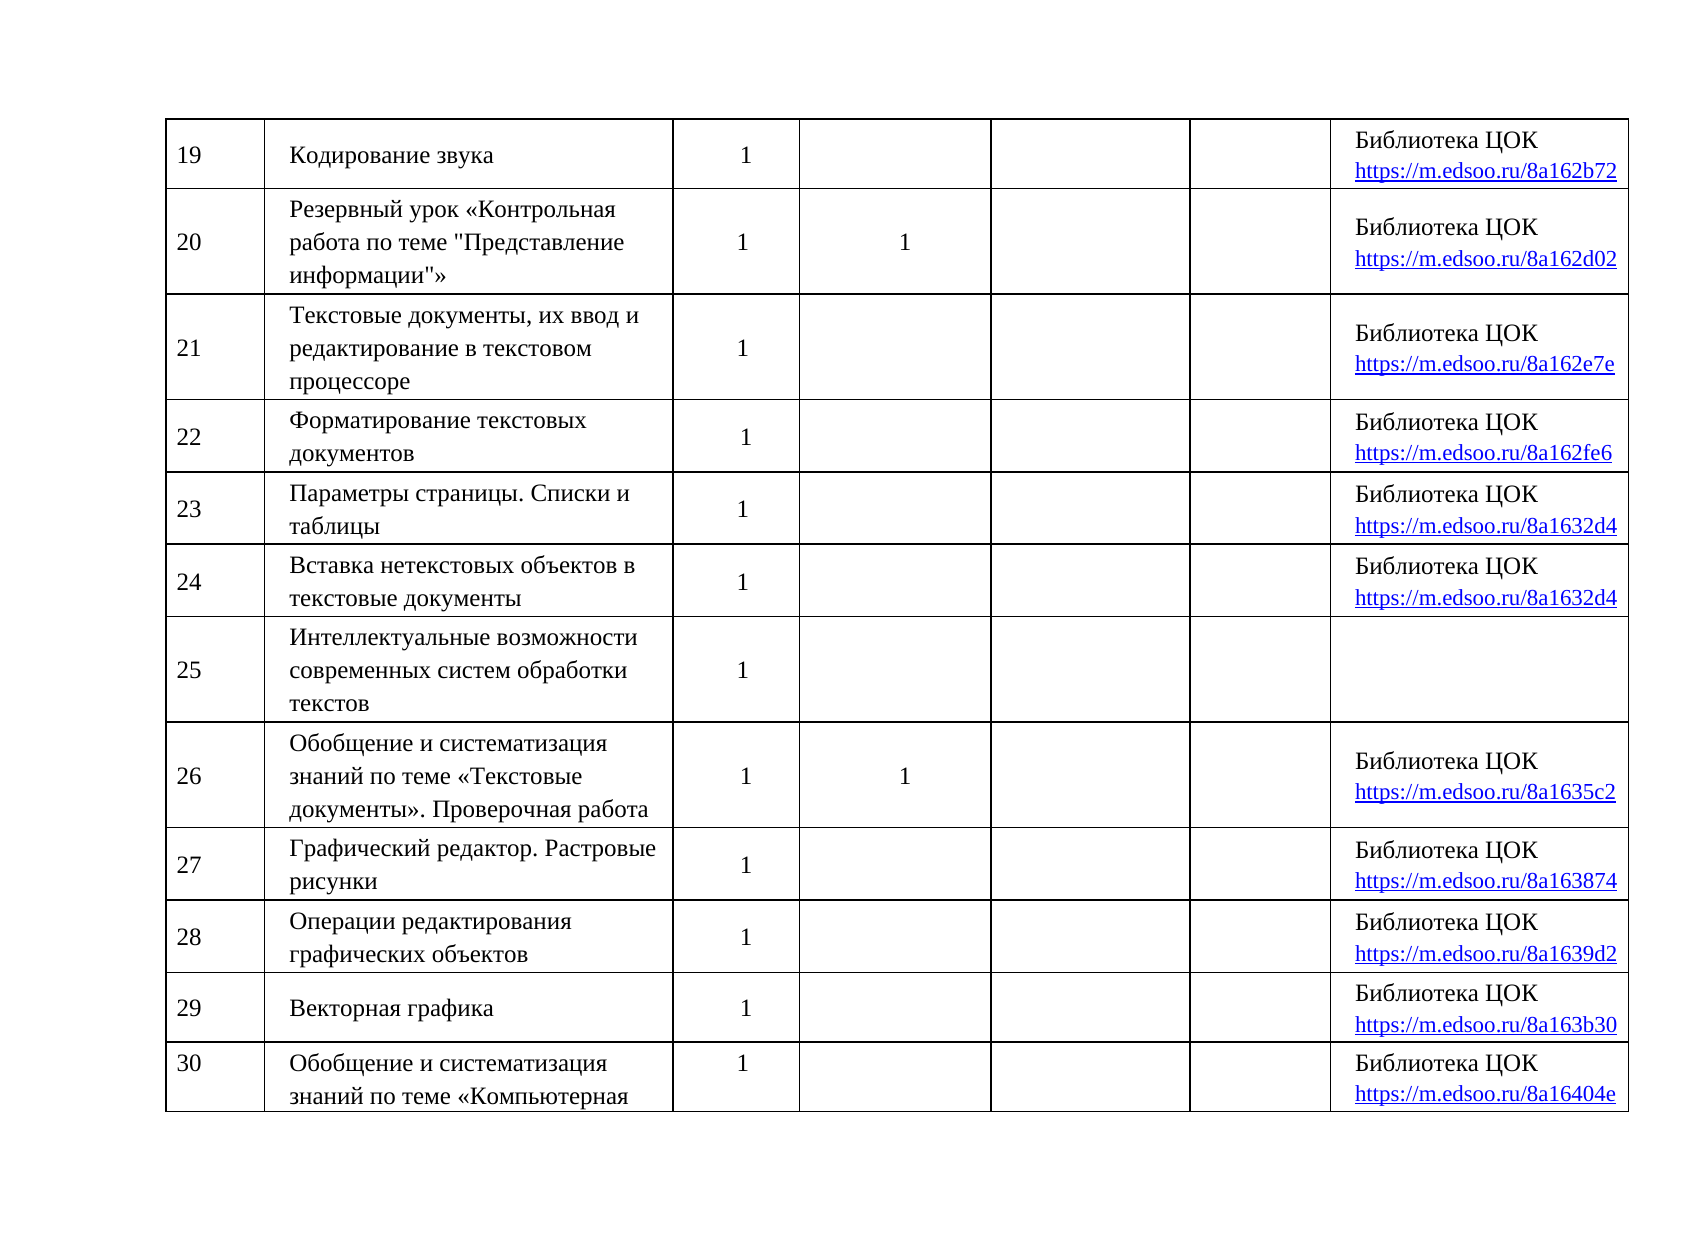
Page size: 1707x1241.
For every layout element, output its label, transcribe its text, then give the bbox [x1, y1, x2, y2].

table_cell Библиотека ЦОК https://m.edsoo.ru/8a1632d4 [1331, 473, 1628, 543]
table_cell [1191, 973, 1330, 1041]
table_cell [1191, 189, 1330, 293]
table_cell 27 [167, 828, 264, 899]
table_cell Векторная графика [265, 973, 672, 1041]
table_cell Библиотека ЦОК https://m.edsoo.ru/8a162d02 [1331, 189, 1628, 293]
table_cell [992, 189, 1189, 293]
table_cell [800, 473, 990, 543]
table_cell Параметры страницы. Списки и таблицы [265, 473, 672, 543]
table_cell 1 [674, 828, 799, 899]
table_cell 24 [167, 545, 264, 616]
table_cell 1 [674, 1043, 799, 1111]
table_cell Библиотека ЦОК https://m.edsoo.ru/8a162b72 [1331, 120, 1628, 188]
table_cell 1 [800, 189, 990, 293]
table_cell 29 [167, 973, 264, 1041]
table_cell 30 [167, 1043, 264, 1111]
table_cell Интеллектуальные возможности современных систем обработки текстов [265, 617, 672, 721]
table_cell Библиотека ЦОК https://m.edsoo.ru/8a1635c2 [1331, 723, 1628, 827]
table_cell [800, 828, 990, 899]
table_cell Библиотека ЦОК https://m.edsoo.ru/8a163b30 [1331, 973, 1628, 1041]
table_cell 1 [674, 473, 799, 543]
table_cell 20 [167, 189, 264, 293]
table_cell Операции редактирования графических объектов [265, 901, 672, 971]
table_cell 1 [674, 901, 799, 971]
table_cell Обобщение и систематизация знаний по теме «Текстовые документы». Проверочная работа [265, 723, 672, 827]
table_cell [1191, 400, 1330, 471]
table_cell [800, 400, 990, 471]
table_cell Графический редактор. Растровые рисунки [265, 828, 672, 899]
table_cell Библиотека ЦОК https://m.edsoo.ru/8a163874 [1331, 828, 1628, 899]
table_cell Форматирование текстовых документов [265, 400, 672, 471]
table_cell [1191, 828, 1330, 899]
table_cell [800, 120, 990, 188]
table_cell 1 [674, 723, 799, 827]
table_cell [800, 1043, 990, 1111]
table_cell [992, 295, 1189, 398]
table_cell [800, 973, 990, 1041]
table_cell [992, 473, 1189, 543]
table_cell [992, 545, 1189, 616]
table_cell Резервный урок «Контрольная работа по теме "Представление информации"» [265, 189, 672, 293]
table_cell Кодирование звука [265, 120, 672, 188]
table_cell Библиотека ЦОК https://m.edsoo.ru/8a162fe6 [1331, 400, 1628, 471]
table_cell 22 [167, 400, 264, 471]
table_cell 25 [167, 617, 264, 721]
table_cell [1191, 473, 1330, 543]
table_cell 1 [800, 723, 990, 827]
table_cell [992, 617, 1189, 721]
table_cell 1 [674, 189, 799, 293]
table_cell [1191, 545, 1330, 616]
table_cell 1 [674, 973, 799, 1041]
table_cell [800, 617, 990, 721]
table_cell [1331, 1043, 1628, 1111]
table_cell [1191, 295, 1330, 398]
table_cell Библиотека ЦОК https://m.edsoo.ru/8a1639d2 [1331, 901, 1628, 971]
table_cell Текстовые документы, их ввод и редактирование в текстовом процессоре [265, 295, 672, 398]
table_cell 1 [674, 545, 799, 616]
table_cell [1191, 723, 1330, 827]
table_cell [1331, 617, 1628, 721]
table_cell 26 [167, 723, 264, 827]
table_cell [992, 723, 1189, 827]
table_cell 1 [674, 617, 799, 721]
table_cell Вставка нетекстовых объектов в текстовые документы [265, 545, 672, 616]
table_cell [1191, 901, 1330, 971]
table_cell [992, 901, 1189, 971]
table_cell [992, 973, 1189, 1041]
table_cell [800, 901, 990, 971]
table_cell 28 [167, 901, 264, 971]
table_cell 1 [674, 120, 799, 188]
table_cell [1191, 120, 1330, 188]
table_cell 1 [674, 295, 799, 398]
table_cell [992, 400, 1189, 471]
table_cell 21 [167, 295, 264, 398]
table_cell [265, 1043, 672, 1111]
table_cell [800, 295, 990, 398]
table_cell [992, 828, 1189, 899]
table_cell Библиотека ЦОК https://m.edsoo.ru/8a162e7e [1331, 295, 1628, 398]
table_cell [992, 120, 1189, 188]
table_cell [1191, 1043, 1330, 1111]
table_cell [992, 1043, 1189, 1111]
table_cell 19 [167, 120, 264, 188]
table_cell [800, 545, 990, 616]
table_cell 23 [167, 473, 264, 543]
table_cell 1 [674, 400, 799, 471]
table_cell Библиотека ЦОК https://m.edsoo.ru/8a1632d4 [1331, 545, 1628, 616]
table_cell [1191, 617, 1330, 721]
